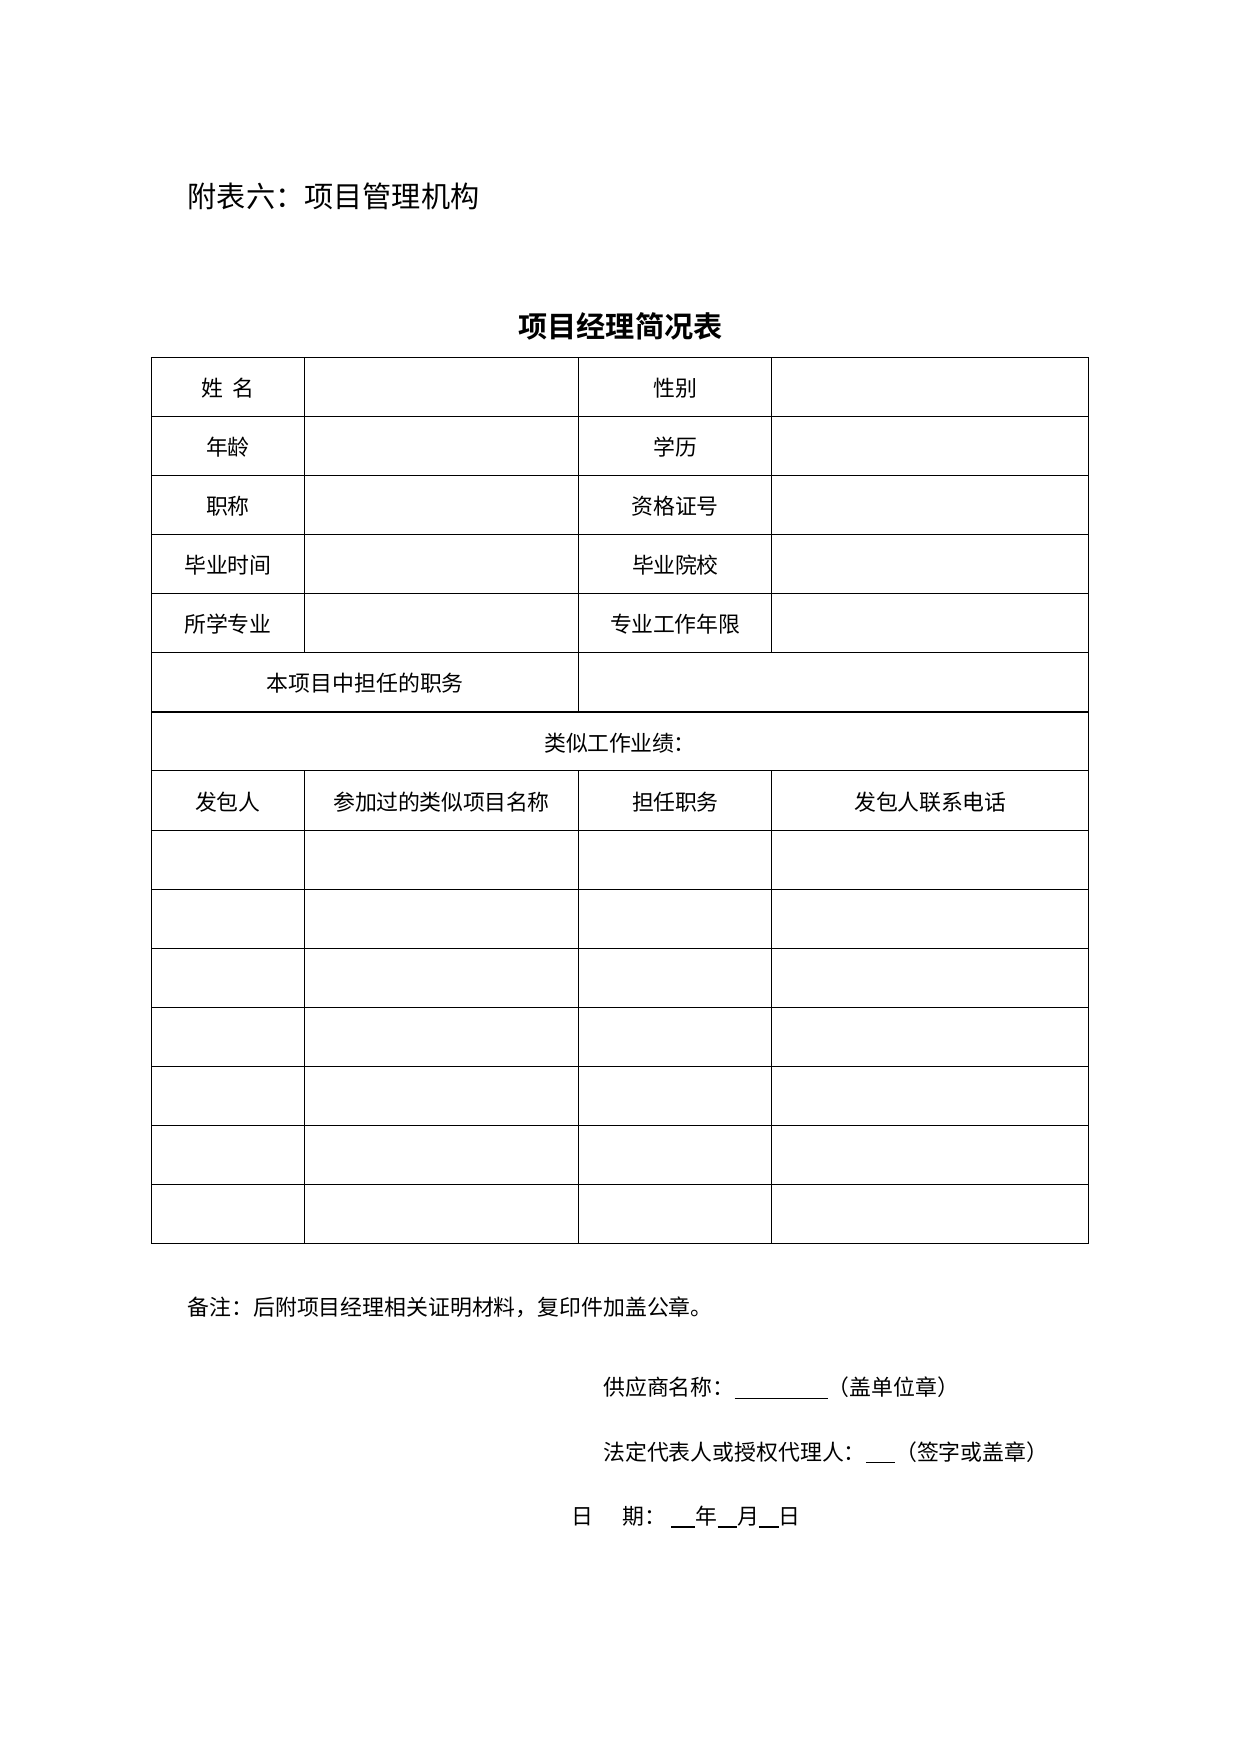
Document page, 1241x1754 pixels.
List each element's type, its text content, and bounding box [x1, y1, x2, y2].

text 项目经理简况表 [187, 292, 1053, 357]
table_cell [579, 890, 771, 948]
table_cell [772, 1126, 1088, 1184]
table_cell [305, 1067, 578, 1125]
table_cell 毕业院校 [579, 535, 771, 593]
table_cell [305, 831, 578, 888]
table_cell [772, 1067, 1088, 1125]
table_cell [772, 1185, 1088, 1243]
table_cell 发包人 [152, 771, 304, 829]
table_header [305, 358, 578, 416]
table_cell [305, 890, 578, 948]
table_cell [772, 949, 1088, 1007]
table_cell [305, 1185, 578, 1243]
table_cell [772, 476, 1088, 534]
table_cell [579, 1008, 771, 1066]
table_cell [152, 1185, 304, 1243]
table_cell 类似工作业绩： [152, 713, 1088, 770]
table_cell [305, 1008, 578, 1066]
table_cell 职称 [152, 476, 304, 534]
table_cell 学历 [579, 417, 771, 475]
table_cell [305, 594, 578, 652]
table_cell [579, 1067, 771, 1125]
table_cell [152, 1067, 304, 1125]
text 法定代表人或授权代理人： （签字或盖章） [187, 1434, 1053, 1467]
table_header 姓 名 [152, 358, 304, 416]
table_header [772, 358, 1088, 416]
table_cell [305, 417, 578, 475]
table_cell 年龄 [152, 417, 304, 475]
table_cell 资格证号 [579, 476, 771, 534]
text 供应商名称： （盖单位章） [187, 1370, 1053, 1402]
text 附表六：项目管理机构 [187, 162, 1053, 227]
text 备注：后附项目经理相关证明材料，复印件加盖公章。 [187, 1289, 1053, 1322]
table_cell [772, 890, 1088, 948]
table_cell [305, 949, 578, 1007]
table_cell [152, 890, 304, 948]
table_cell 所学专业 [152, 594, 304, 652]
table_cell [772, 831, 1088, 888]
table_cell [152, 949, 304, 1007]
table_cell [305, 535, 578, 593]
table_cell [772, 417, 1088, 475]
table_cell [772, 1008, 1088, 1066]
table_cell [772, 594, 1088, 652]
table_cell [305, 476, 578, 534]
table_cell [152, 831, 304, 888]
table_cell [579, 1185, 771, 1243]
table_cell 毕业时间 [152, 535, 304, 593]
table_cell [152, 1126, 304, 1184]
table_header 性别 [579, 358, 771, 416]
table_cell [579, 949, 771, 1007]
table_cell [772, 535, 1088, 593]
table_cell 本项目中担任的职务 [152, 653, 578, 711]
table_cell [579, 653, 1088, 711]
table_cell 发包人联系电话 [772, 771, 1088, 829]
text 日 期： 年 月 日 [187, 1498, 1053, 1531]
table_cell 担任职务 [579, 771, 771, 829]
table_cell 专业工作年限 [579, 594, 771, 652]
table_cell [579, 1126, 771, 1184]
table_cell [152, 1008, 304, 1066]
table_cell [305, 1126, 578, 1184]
table_cell [579, 831, 771, 888]
table_cell 参加过的类似项目名称 [305, 771, 578, 829]
